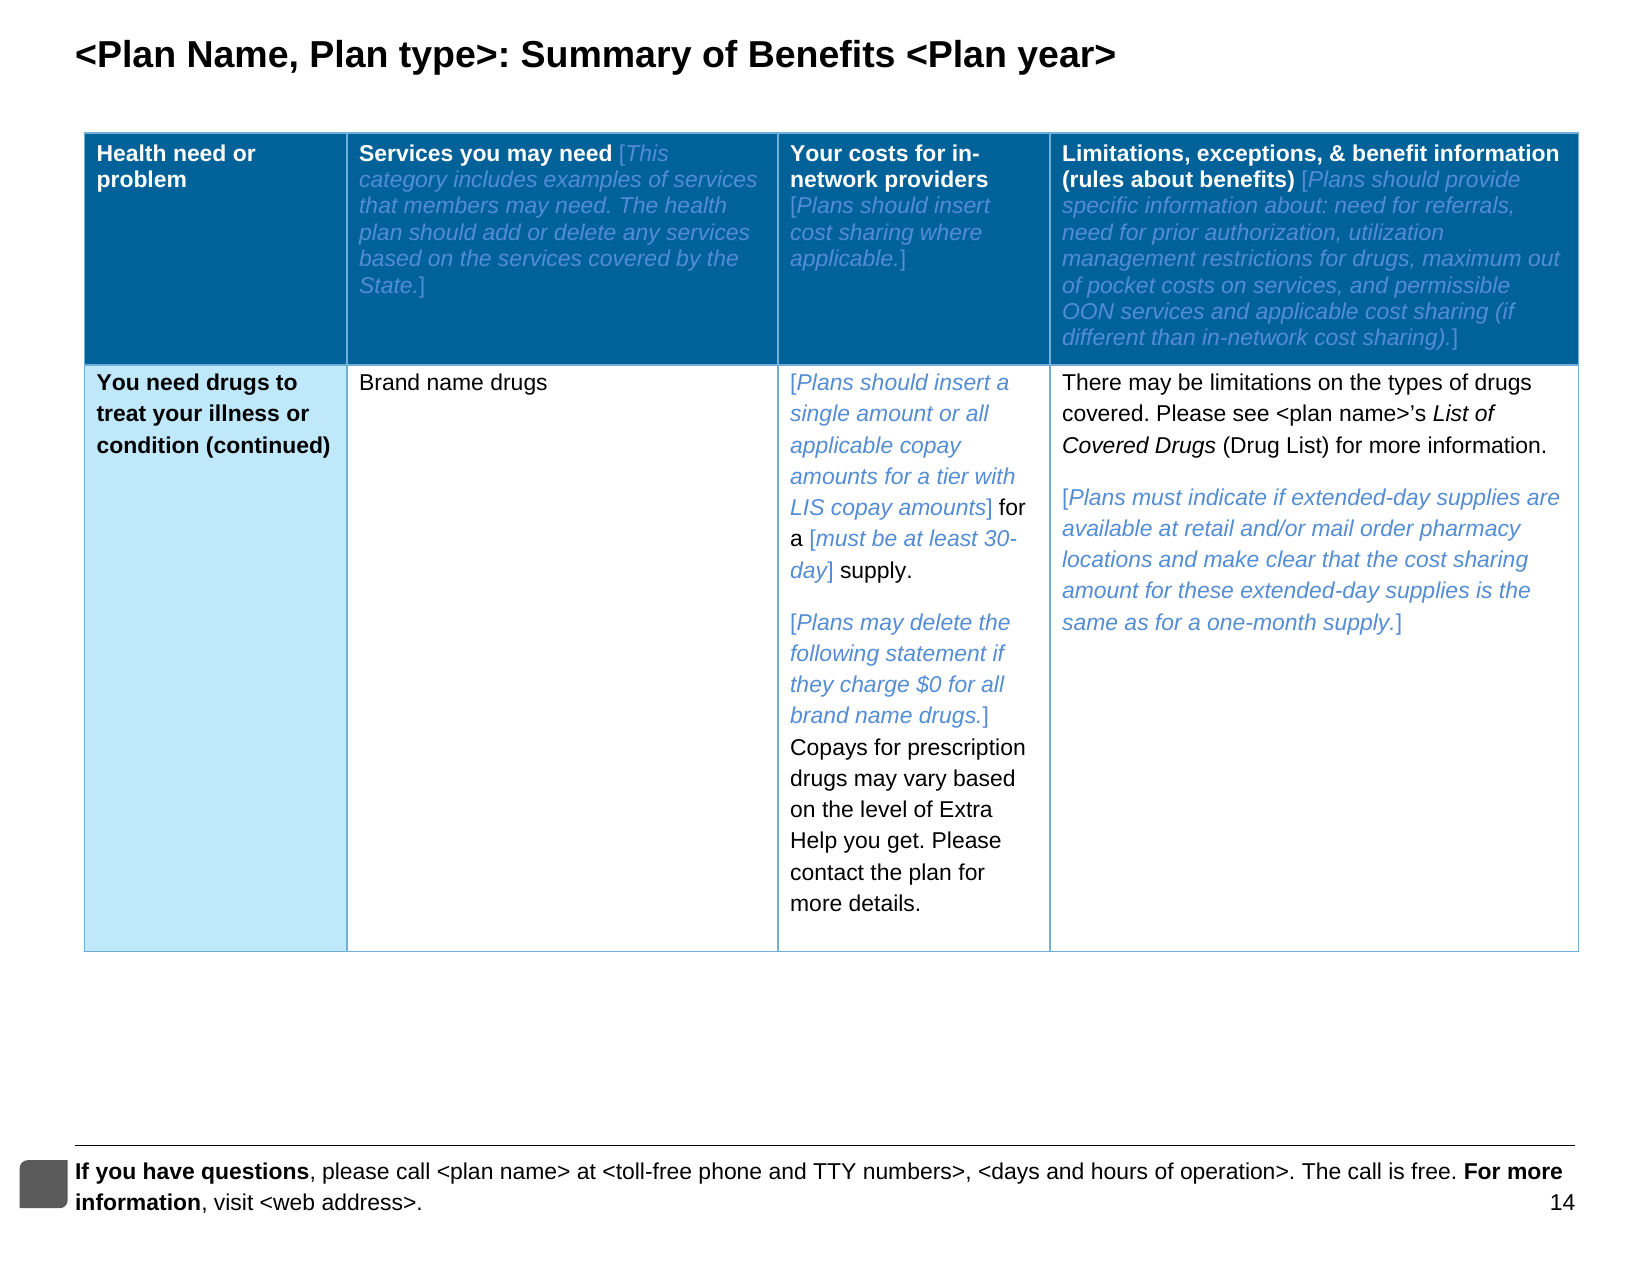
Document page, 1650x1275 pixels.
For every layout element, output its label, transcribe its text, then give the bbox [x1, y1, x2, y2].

table_header Limitations, exceptions, & benefit information (rules about benefits) [Plans should provide specific information about: need for referrals, need for prior authorization, utilization management restrictions for drugs, maximum out of pocket costs on services, and permissible OON services and applicable cost sharing (if different than in-network cost sharing).] [1051, 134, 1578, 364]
table_header Health need or problem [85, 134, 346, 364]
table_cell You need drugs to treat your illness or condition (continued) [85, 366, 346, 951]
table_cell Brand name drugs [348, 366, 777, 951]
table_cell [Plans should insert a single amount or all applicable copay amounts for a tier with LIS copay amounts] for a [must be at least 30-day] supply. [Plans may delete the following statement if they charge $0 for all brand name drugs.] Copays for prescription drugs may vary based on the level of Extra Help you get. Please contact the plan for more details. [779, 366, 1049, 951]
table_header Your costs for in-network providers [Plans should insert cost sharing where applicable.] [779, 134, 1049, 364]
table_header Services you may need [This category includes examples of services that members may need. The health plan should add or delete any services based on the services covered by the State.] [348, 134, 777, 364]
